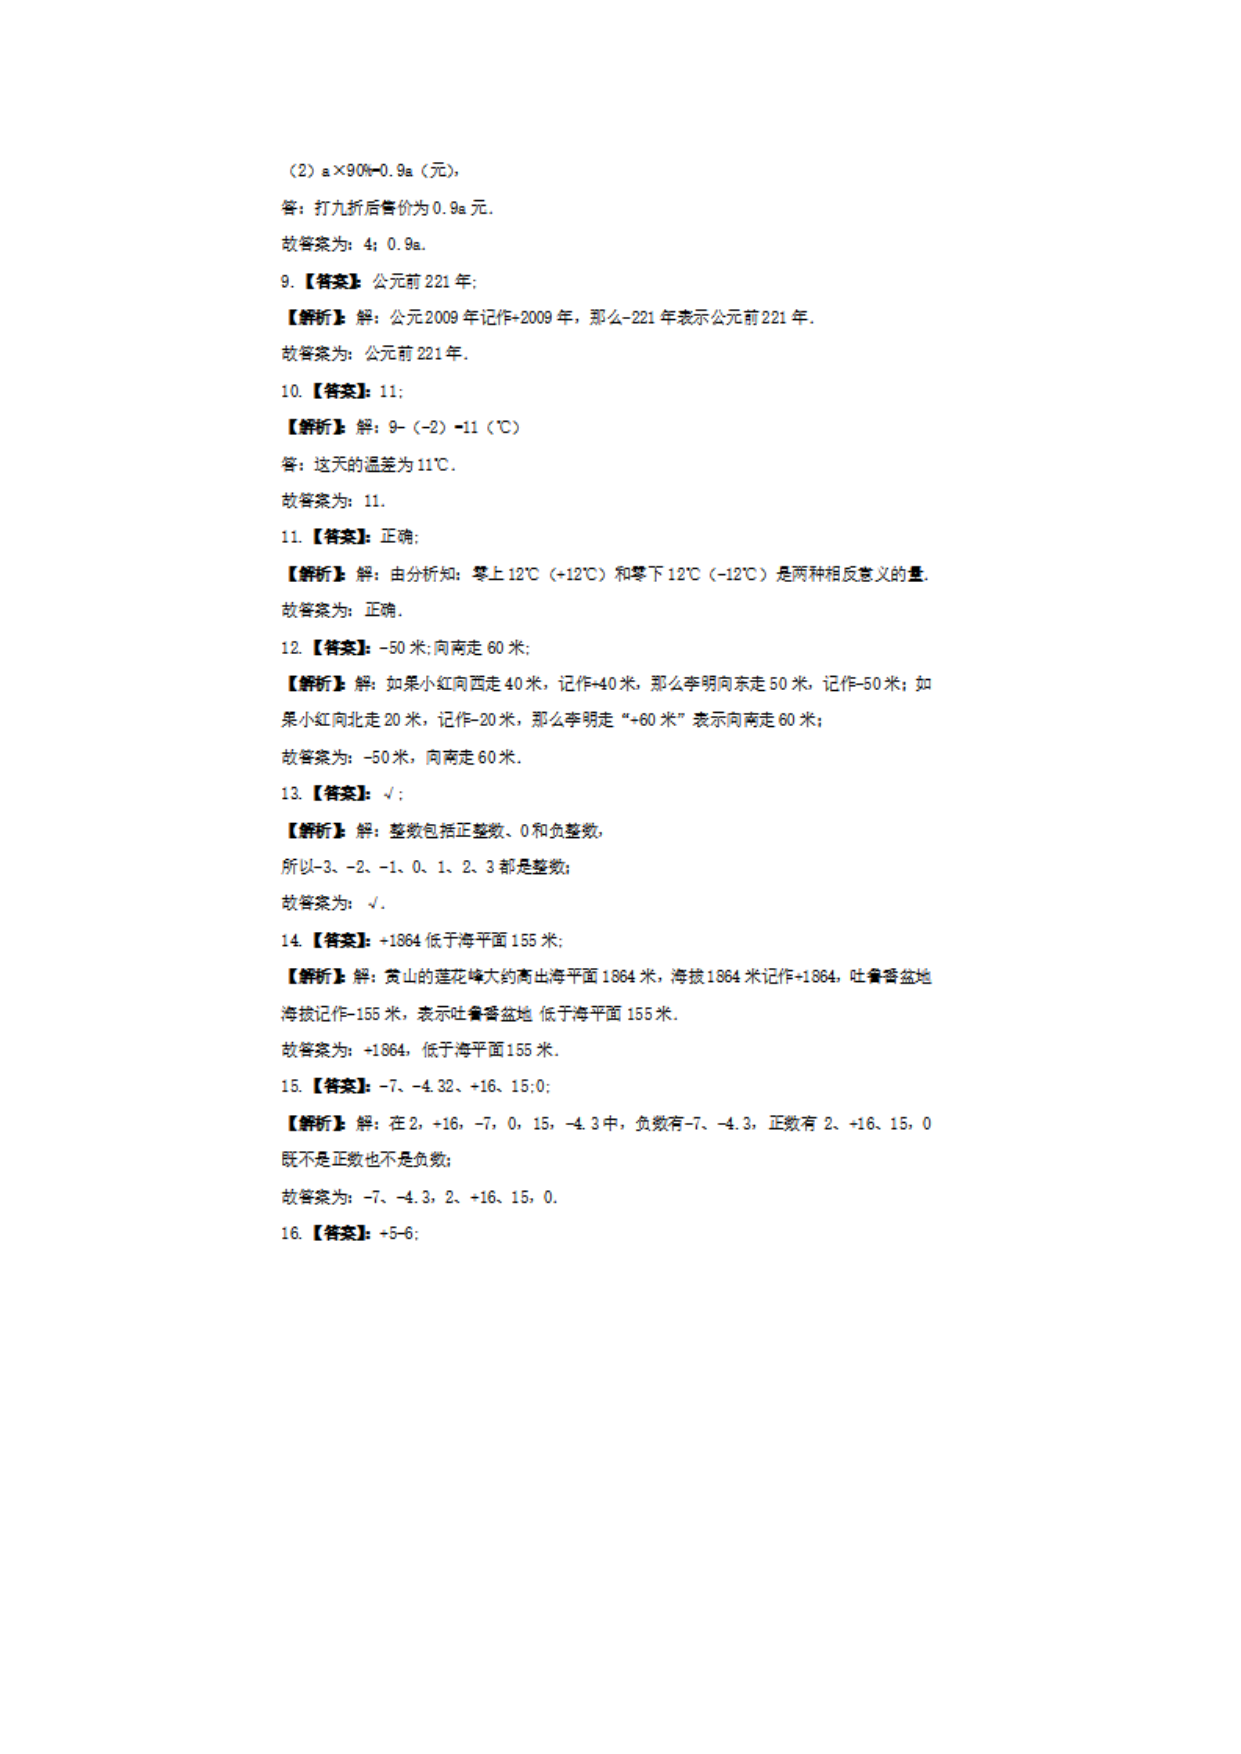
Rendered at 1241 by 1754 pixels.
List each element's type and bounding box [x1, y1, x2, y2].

picture [256, 162, 984, 1244]
